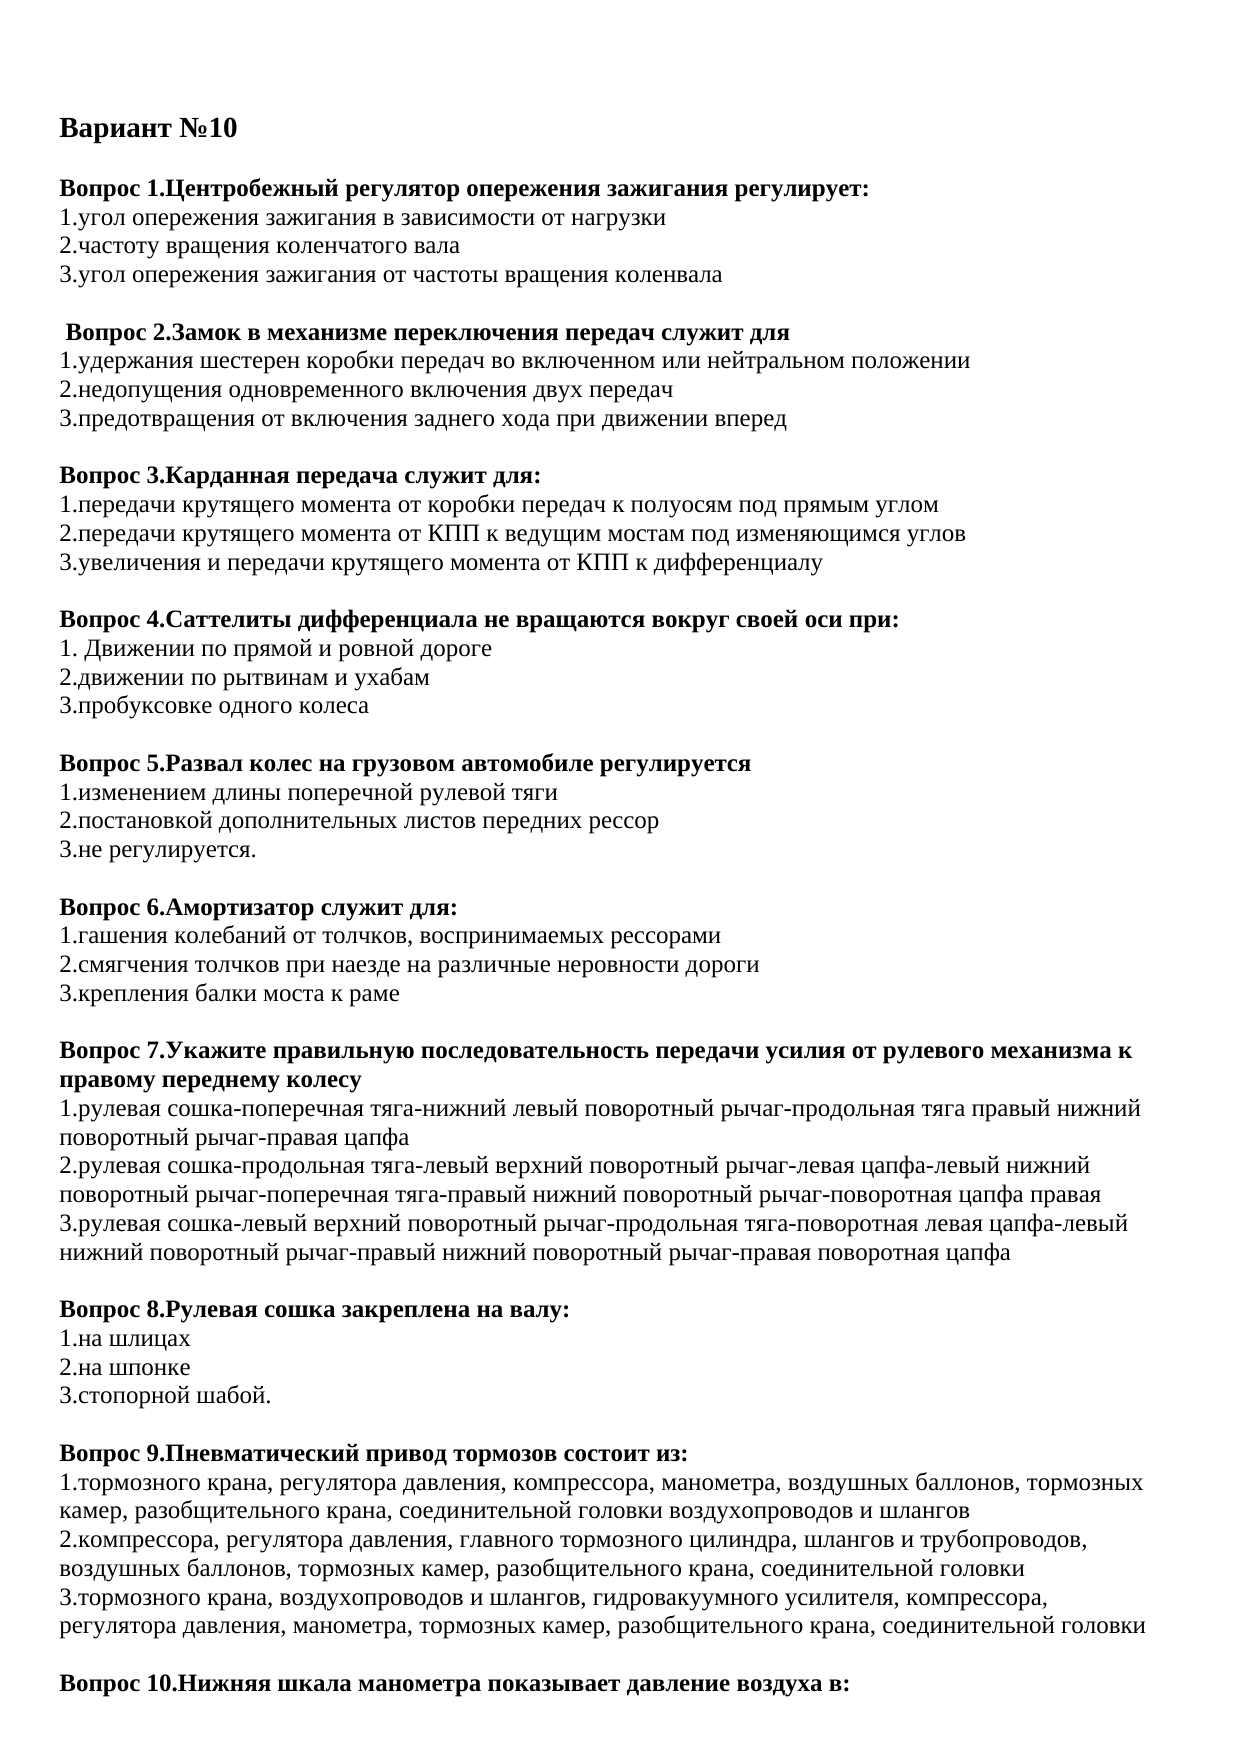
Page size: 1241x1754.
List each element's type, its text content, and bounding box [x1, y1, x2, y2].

text 1.рулевая сошка-поперечная тяга-нижний левый поворотный рычаг-продольная тяга правый нижний поворотный рычаг-правая цапфа [59, 1093, 1152, 1150]
text 3.увеличения и передачи крутящего момента от КПП к дифференциалу [59, 547, 1152, 575]
text 2.частоту вращения коленчатого вала [59, 230, 1152, 259]
text 3.пробуксовке одного колеса [59, 690, 1152, 719]
text 2.рулевая сошка-продольная тяга-левый верхний поворотный рычаг-левая цапфа-левый нижний поворотный рычаг-поперечная тяга-правый нижний поворотный рычаг-поворотная цапфа правая [59, 1150, 1152, 1208]
text 2.передачи крутящего момента от КПП к ведущим мостам под изменяющимся углов [59, 518, 1152, 547]
text 3.крепления балки моста к раме [59, 978, 1152, 1007]
text 3.предотвращения от включения заднего хода при движении вперед [59, 403, 1152, 432]
text Вопрос 7.Укажите правильную последовательность передачи усилия от рулевого механизма к правому переднему колесу [59, 1035, 1152, 1093]
text 1. Движении по прямой и ровной дороге [59, 633, 1152, 662]
text 1.тормозного крана, регулятора давления, компрессора, манометра, воздушных баллонов, тормозных камер, разобщительного крана, соединительной головки воздухопроводов и шлангов [59, 1467, 1152, 1524]
text Вопрос 1.Центробежный регулятор опережения зажигания регулирует: [59, 173, 1152, 202]
text Вопрос 3.Карданная передача служит для: [59, 460, 1152, 489]
text 2.смягчения толчков при наезде на различные неровности дороги [59, 949, 1152, 978]
text 2.компрессора, регулятора давления, главного тормозного цилиндра, шлангов и трубопроводов, воздушных баллонов, тормозных камер, разобщительного крана, соединительной головки [59, 1524, 1152, 1582]
text Вопрос 4.Саттелиты дифференциала не вращаются вокруг своей оси при: [59, 604, 1152, 633]
text 2.недопущения одновременного включения двух передач [59, 374, 1152, 403]
text Вопрос 2.Замок в механизме переключения передач служит для [59, 317, 1152, 345]
text Вопрос 6.Амортизатор служит для: [59, 892, 1152, 920]
text 1.на шлицах [59, 1323, 1152, 1352]
text 2.движении по рытвинам и ухабам [59, 662, 1152, 690]
text 1.гашения колебаний от толчков, воспринимаемых рессорами [59, 920, 1152, 949]
text Вопрос 8.Рулевая сошка закреплена на валу: [59, 1294, 1152, 1323]
text Вариант №10 [59, 111, 1152, 144]
text 3.рулевая сошка-левый верхний поворотный рычаг-продольная тяга-поворотная левая цапфа-левый нижний поворотный рычаг-правый нижний поворотный рычаг-правая поворотная цапфа [59, 1208, 1152, 1265]
text 3.угол опережения зажигания от частоты вращения коленвала [59, 259, 1152, 288]
text 1.угол опережения зажигания в зависимости от нагрузки [59, 202, 1152, 230]
text Вопрос 5.Развал колес на грузовом автомобиле регулируется [59, 748, 1152, 777]
text 3.тормозного крана, воздухопроводов и шлангов, гидровакуумного усилителя, компрессора, регулятора давления, манометра, тормозных камер, разобщительного крана, соединительной головки [59, 1582, 1152, 1639]
text 1.передачи крутящего момента от коробки передач к полуосям под прямым углом [59, 489, 1152, 518]
text 1.изменением длины поперечной рулевой тяги [59, 777, 1152, 805]
text 1.удержания шестерен коробки передач во включенном или нейтральном положении [59, 345, 1152, 374]
text 2.постановкой дополнительных листов передних рессор [59, 805, 1152, 834]
text Вопрос 9.Пневматический привод тормозов состоит из: [59, 1438, 1152, 1467]
text 3.не регулируется. [59, 834, 1152, 863]
text Вопрос 10.Нижняя шкала манометра показывает давление воздуха в: [59, 1668, 1152, 1697]
text 2.на шпонке [59, 1352, 1152, 1380]
text 3.стопорной шабой. [59, 1380, 1152, 1409]
